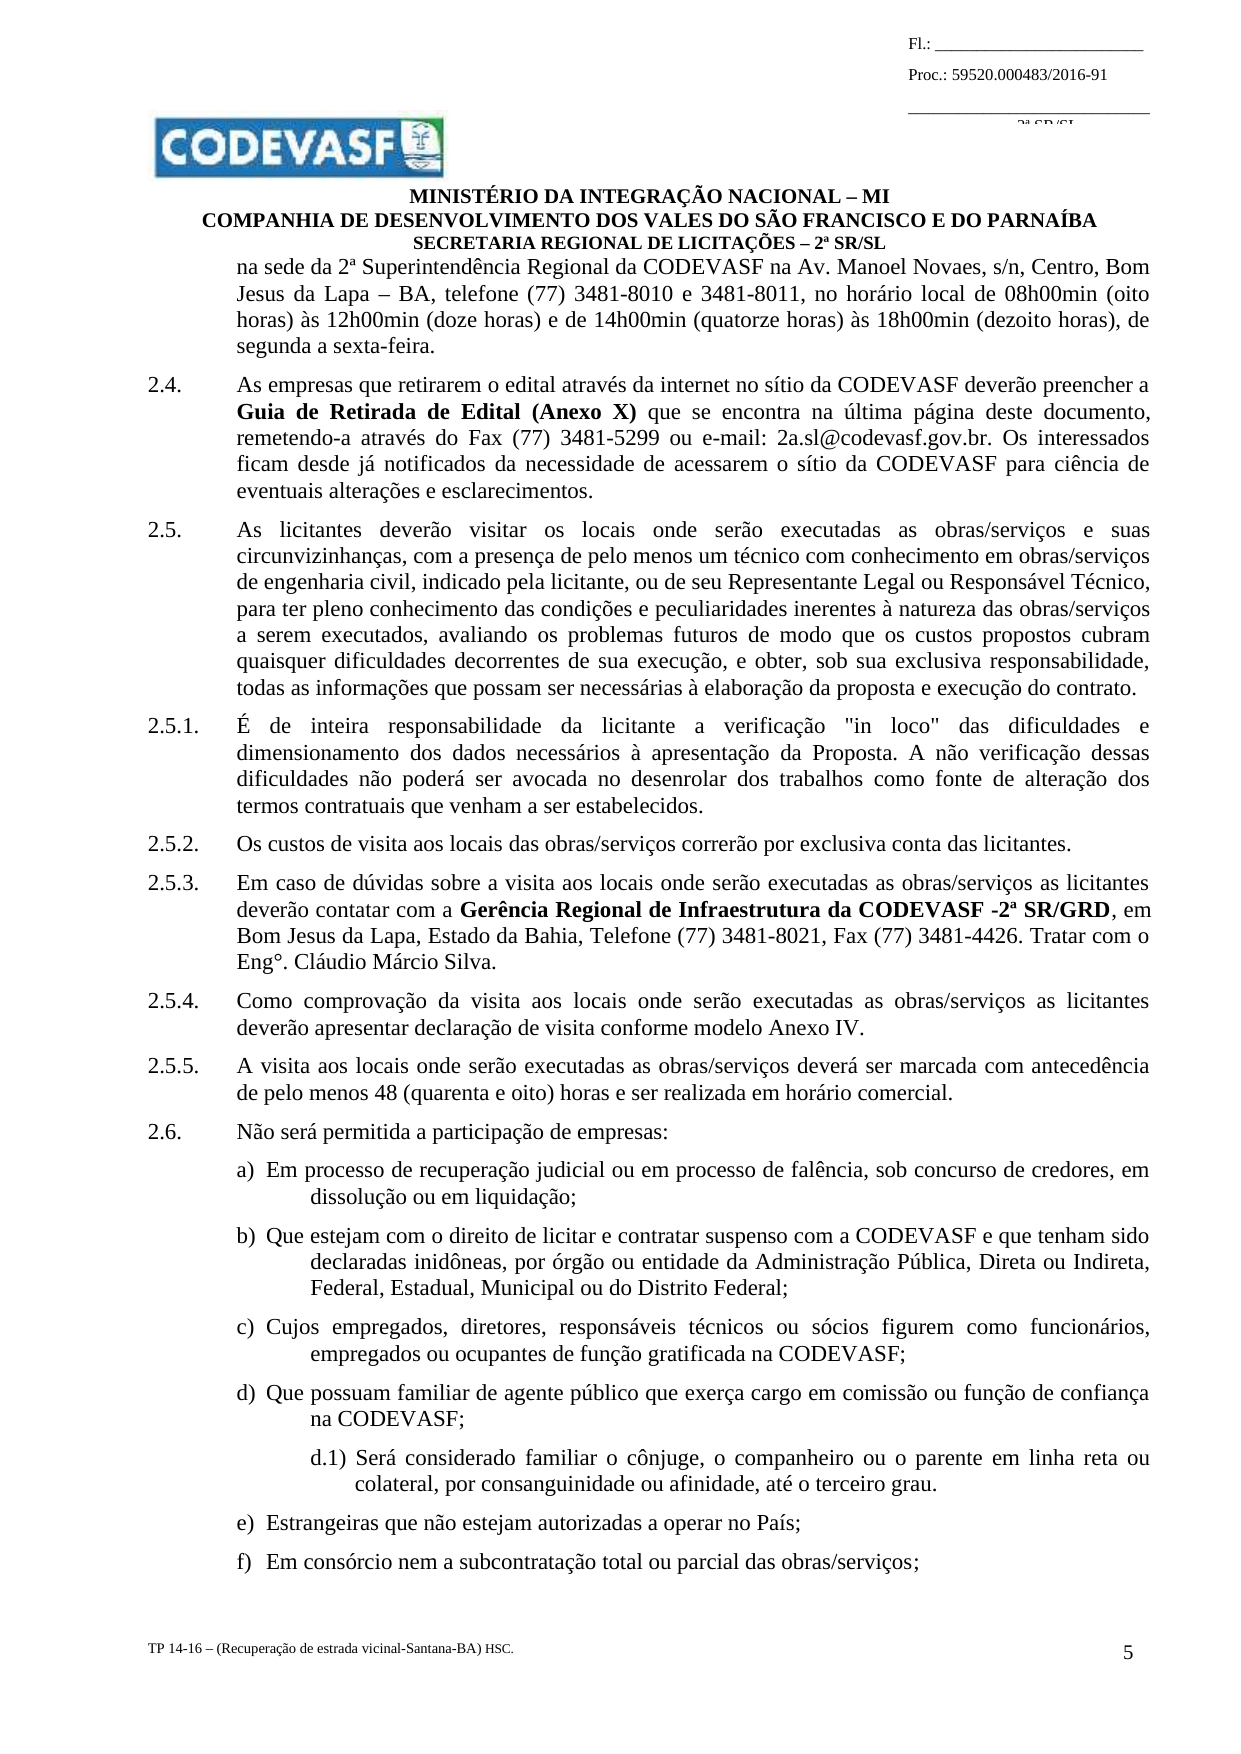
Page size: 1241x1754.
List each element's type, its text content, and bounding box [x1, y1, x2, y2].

text d.1) Será considerado familiar o cônjuge, o companheiro ou o parente em linha reta ou colateral, por consanguinidade ou afinidade, até o terceiro grau. [310, 1444, 1152, 1496]
list Em consórcio nem a subcontratação total ou parcial das obras/serviços; [236, 1548, 1152, 1574]
list Estrangeiras que não estejam autorizadas a operar no País; [236, 1509, 1152, 1535]
list Em processo de recuperação judicial ou em processo de falência, sob concurso de credores, em dissolução ou em liquidação; [236, 1157, 1152, 1209]
list Que estejam com o direito de licitar e contratar suspenso com a CODEVASF e que tenham sido declaradas inidôneas, por órgão ou entidade da Administração Pública, Direta ou Indireta, Federal, Estadual, Municipal ou do Distrito Federal; [236, 1222, 1152, 1301]
list Em caso de dúvidas sobre a visita aos locais onde serão executadas as obras/serviços as licitantes deverão contatar com a Gerência Regional de Infraestrutura da CODEVASF -2ª SR/GRD, em Bom Jesus da Lapa, Estado da Bahia, Telefone (77) 3481-8021, Fax (77) 3481-4426. Tratar com o Eng°. Cláudio Márcio Silva. [148, 869, 1152, 975]
list As licitantes deverão visitar os locais onde serão executadas as obras/serviços e suas circunvizinhanças, com a presença de pelo menos um técnico com conhecimento em obras/serviços de engenharia civil, indicado pela licitante, ou de seu Representante Legal ou Responsável Técnico, para ter pleno conhecimento das condições e peculiaridades inerentes à natureza das obras/serviços a serem executados, avaliando os problemas futuros de modo que os custos propostos cubram quaisquer dificuldades decorrentes de sua execução, e obter, sob sua exclusiva responsabilidade, todas as informações que possam ser necessárias à elaboração da proposta e execução do contrato. [148, 516, 1152, 700]
picture [147, 110, 450, 184]
list A visita aos locais onde serão executadas as obras/serviços deverá ser marcada com antecedência de pelo menos 48 (quarenta e oito) horas e ser realizada em horário comercial. [148, 1052, 1152, 1105]
list Como comprovação da visita aos locais onde serão executadas as obras/serviços as licitantes deverão apresentar declaração de visita conforme modelo Anexo IV. [148, 987, 1152, 1040]
list É de inteira responsabilidade da licitante a verificação "in loco" das dificuldades e dimensionamento dos dados necessários à apresentação da Proposta. A não verificação dessas dificuldades não poderá ser avocada no desenrolar dos trabalhos como fonte de alteração dos termos contratuais que venham a ser estabelecidos. [148, 713, 1152, 818]
list Cujos empregados, diretores, responsáveis técnicos ou sócios figurem como funcionários, empregados ou ocupantes de função gratificada na CODEVASF; [236, 1313, 1152, 1366]
list As empresas que retirarem o edital através da internet no sítio da CODEVASF deverão preencher a Guia de Retirada de Edital (Anexo X) que se encontra na última página deste documento, remetendo-a através do Fax (77) 3481-5299 ou e-mail: 2a.sl@codevasf.gov.br. Os interessados ficam desde já notificados da necessidade de acessarem o sítio da CODEVASF para ciência de eventuais alterações e esclarecimentos. [148, 371, 1152, 503]
list Que possuam familiar de agente público que exerça cargo em comissão ou função de confiança na CODEVASF; [236, 1378, 1152, 1431]
list Não será permitida a participação de empresas: [148, 1118, 1152, 1144]
list Os custos de visita aos locais das obras/serviços correrão por exclusiva conta das licitantes. [148, 831, 1152, 857]
